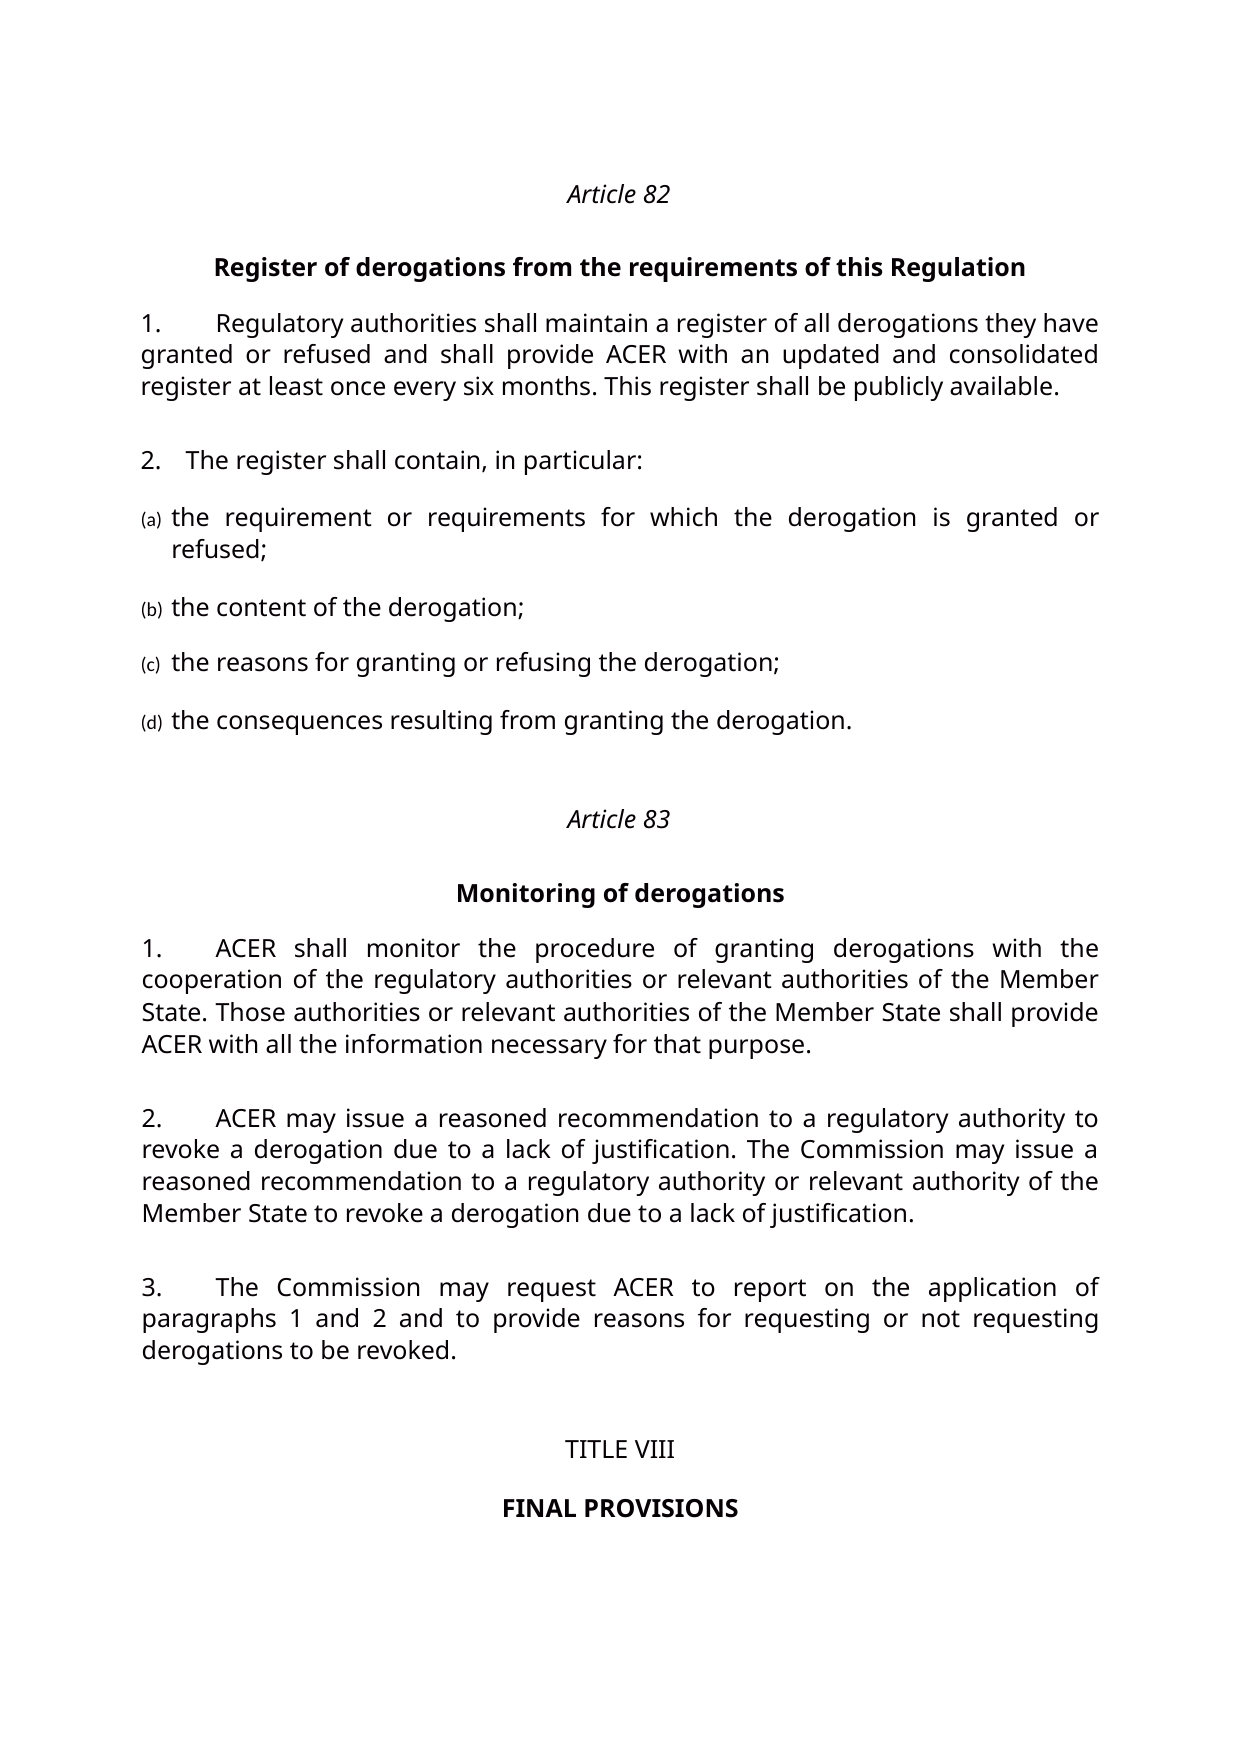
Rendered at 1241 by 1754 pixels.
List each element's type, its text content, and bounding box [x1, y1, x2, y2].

list the consequences resulting from granting the derogation. [140, 704, 1100, 736]
list Regulatory authorities shall maintain a register of all derogations they have granted or refused and shall provide ACER with an updated and consolidated register at least once every six months. This register shall be publicly available. [140, 307, 1100, 403]
text Register of derogations from the requirements of this Regulation [140, 251, 1100, 283]
list ACER may issue a reasoned recommendation to a regulatory authority to revoke a derogation due to a lack of justification. The Commission may issue a reasoned recommendation to a regulatory authority or relevant authority of the Member State to revoke a derogation due to a lack of justification. [141, 1102, 1100, 1230]
list The register shall contain, in particular: [140, 444, 1100, 476]
subtitle Article 83 [140, 802, 1100, 836]
text Monitoring of derogations [140, 877, 1100, 909]
list ACER shall monitor the procedure of granting derogations with the cooperation of the regulatory authorities or relevant authorities of the Member State. Those authorities or relevant authorities of the Member State shall provide ACER with all the information necessary for that purpose. [141, 932, 1100, 1060]
text TITLE VIII [540, 1432, 700, 1466]
list the content of the derogation; [140, 591, 1100, 623]
list the reasons for granting or refusing the derogation; [140, 646, 1100, 678]
subtitle Article 82 [140, 176, 1100, 210]
list The Commission may request ACER to report on the application of paragraphs 1 and 2 and to provide reasons for requesting or not requesting derogations to be revoked. [141, 1271, 1100, 1367]
list the requirement or requirements for which the derogation is granted or refused; [140, 501, 1100, 565]
text FINAL PROVISIONS [152, 1491, 1088, 1525]
